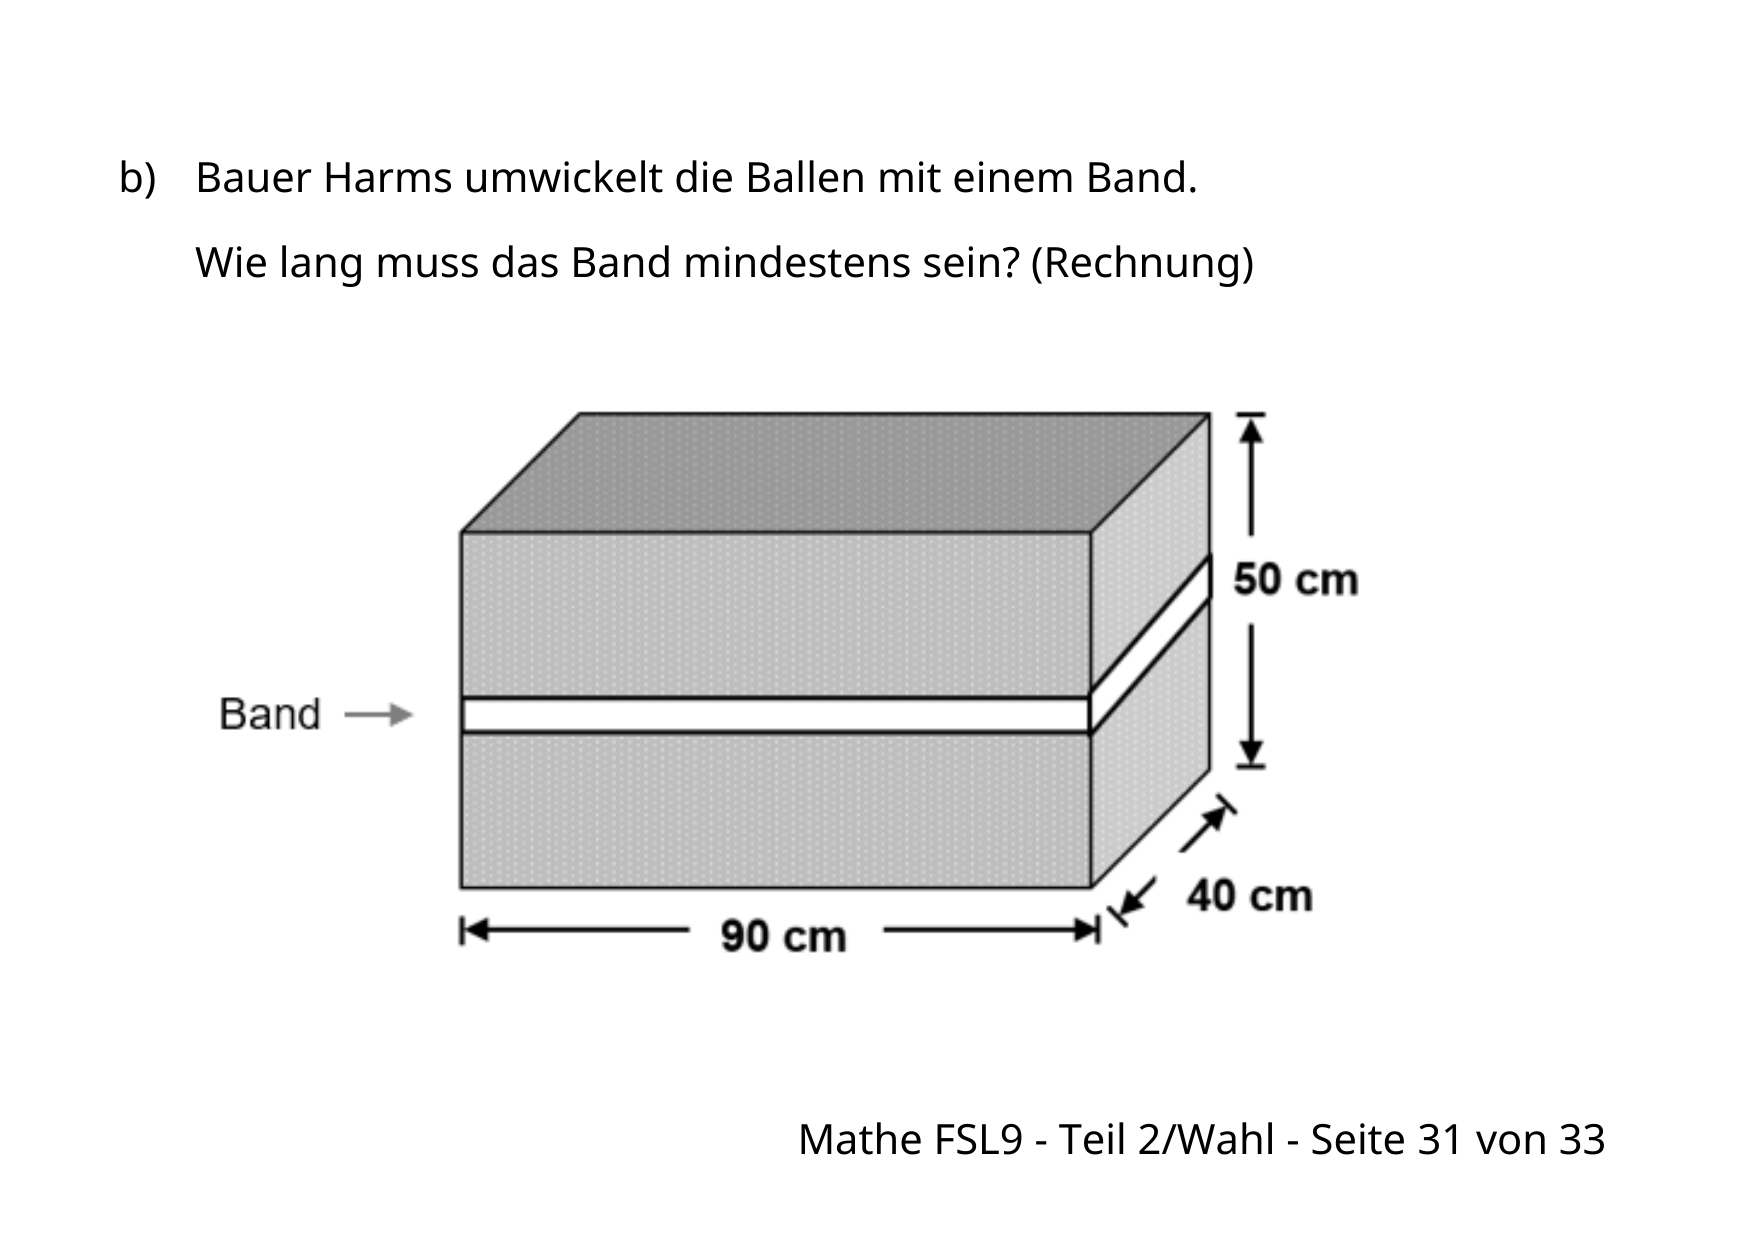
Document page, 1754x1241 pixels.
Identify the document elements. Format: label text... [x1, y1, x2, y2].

list b) Bauer Harms umwickelt die Ballen mit einem Band. Wie lang muss das Band mindestens sein? (Rechnung) [118, 148, 1606, 289]
picture [118, 374, 1412, 984]
